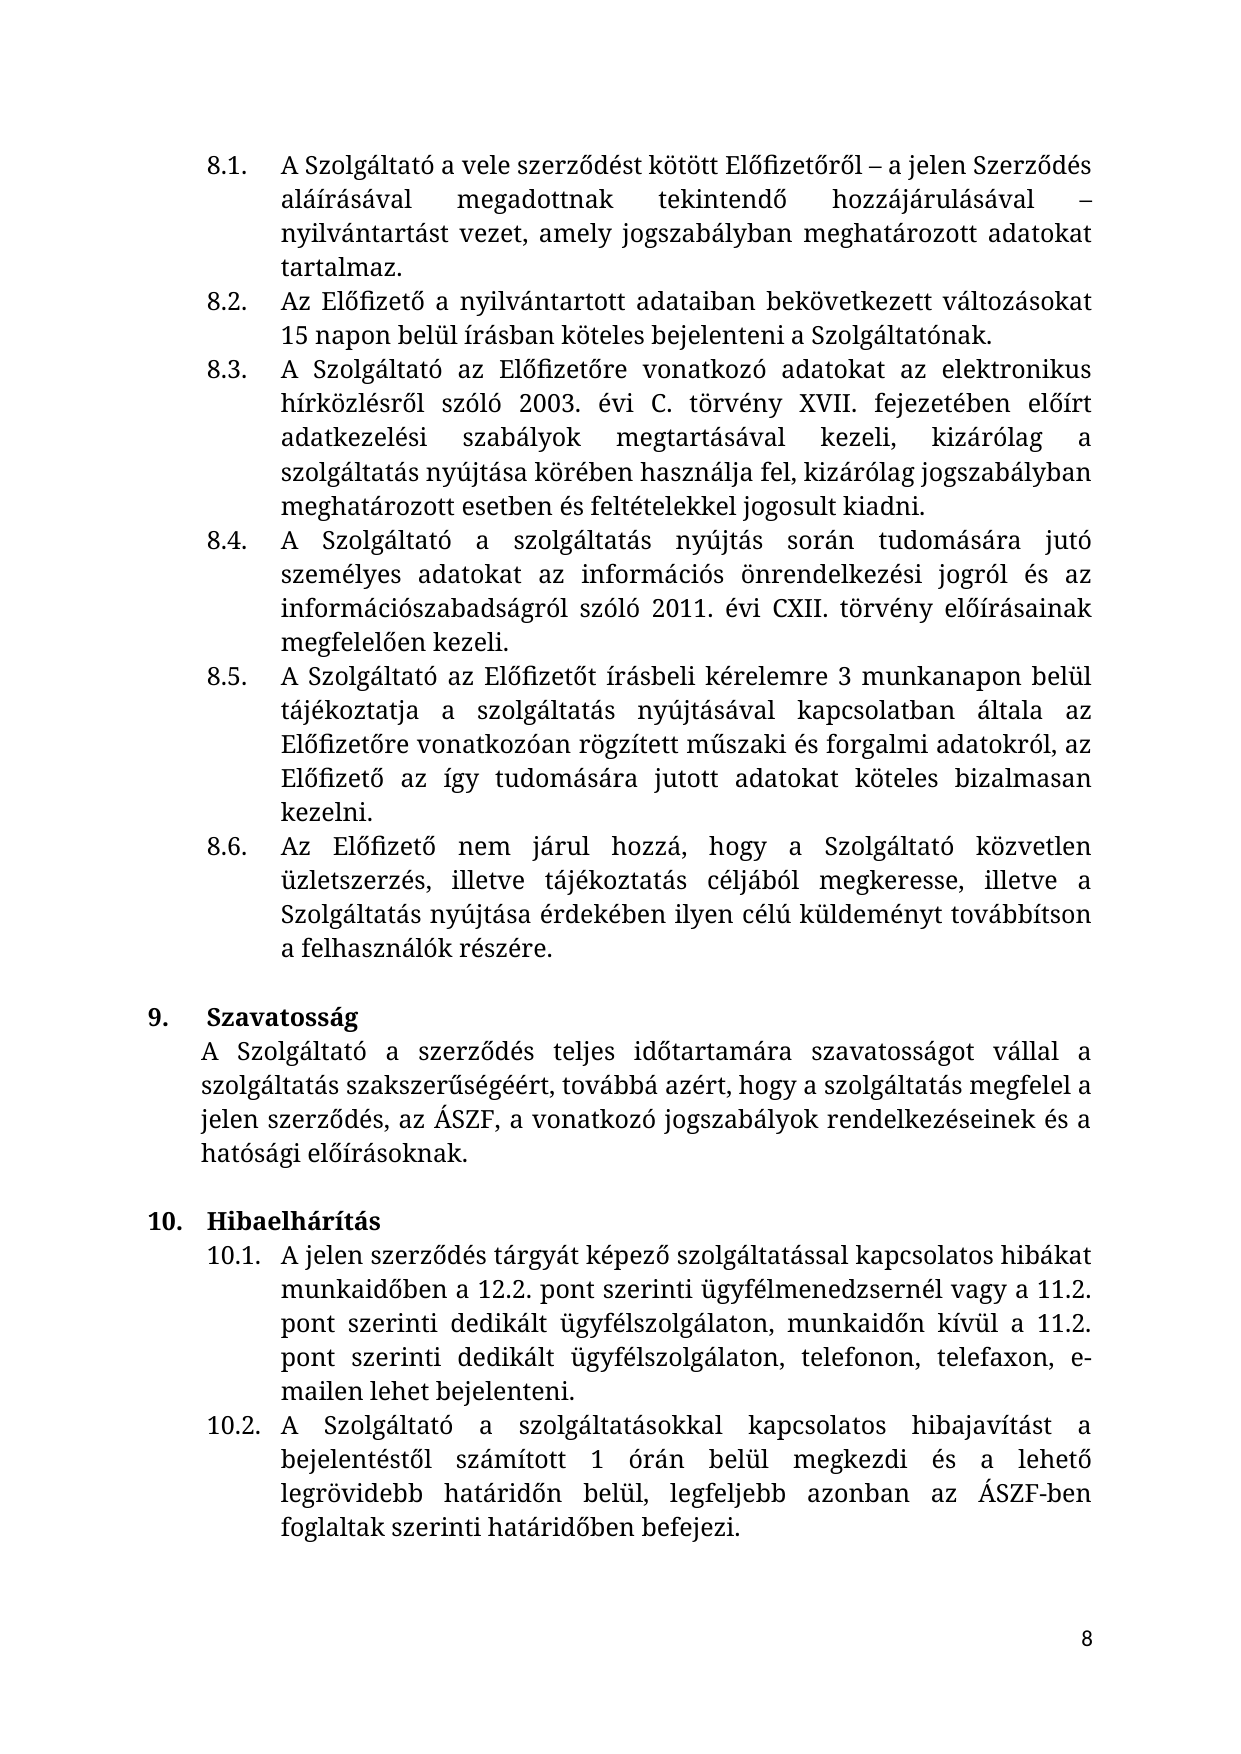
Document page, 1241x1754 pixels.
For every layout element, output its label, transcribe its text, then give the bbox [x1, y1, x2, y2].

list A Szolgáltató a szolgáltatásokkal kapcsolatos hibajavítást a bejelentéstől számított 1 órán belül megkezdi és a lehető legrövidebb határidőn belül, legfeljebb azonban az ÁSZF-ben foglaltak szerinti határidőben befejezi. [207, 1408, 1093, 1544]
list A Szolgáltató a vele szerződést kötött Előfizetőről – a jelen Szerződés aláírásával megadottnak tekintendő hozzájárulásával – nyilvántartást vezet, amely jogszabályban meghatározott adatokat tartalmaz. [207, 148, 1093, 284]
list A Szolgáltató a szolgáltatás nyújtás során tudomására jutó személyes adatokat az információs önrendelkezési jogról és az információszabadságról szóló 2011. évi CXII. törvény előírásainak megfelelően kezeli. [207, 522, 1093, 658]
text A Szolgáltató a szerződés teljes időtartamára szavatosságot vállal a szolgáltatás szakszerűségéért, továbbá azért, hogy a szolgáltatás megfelel a jelen szerződés, az ÁSZF, a vonatkozó jogszabályok rendelkezéseinek és a hatósági előírásoknak. [201, 1033, 1093, 1169]
list A jelen szerződés tárgyát képező szolgáltatással kapcsolatos hibákat munkaidőben a 12.2. pont szerinti ügyfélmenedzsernél vagy a 11.2. pont szerinti dedikált ügyfélszolgálaton, munkaidőn kívül a 11.2. pont szerinti dedikált ügyfélszolgálaton, telefonon, telefaxon, e-mailen lehet bejelenteni. [207, 1238, 1093, 1408]
list Az Előfizető a nyilvántartott adataiban bekövetkezett változásokat 15 napon belül írásban köteles bejelenteni a Szolgáltatónak. [207, 284, 1093, 352]
list Hibaelhárítás [148, 1203, 1093, 1238]
list Az Előfizető nem járul hozzá, hogy a Szolgáltató közvetlen üzletszerzés, illetve tájékoztatás céljából megkeresse, illetve a Szolgáltatás nyújtása érdekében ilyen célú küldeményt továbbítson a felhasználók részére. [207, 829, 1093, 965]
list A Szolgáltató az Előfizetőre vonatkozó adatokat az elektronikus hírközlésről szóló 2003. évi C. törvény XVII. fejezetében előírt adatkezelési szabályok megtartásával kezeli, kizárólag a szolgáltatás nyújtása körében használja fel, kizárólag jogszabályban meghatározott esetben és feltételekkel jogosult kiadni. [207, 352, 1093, 522]
list Szavatosság [148, 999, 1093, 1033]
list A Szolgáltató az Előfizetőt írásbeli kérelemre 3 munkanapon belül tájékoztatja a szolgáltatás nyújtásával kapcsolatban általa az Előfizetőre vonatkozóan rögzített műszaki és forgalmi adatokról, az Előfizető az így tudomására jutott adatokat köteles bizalmasan kezelni. [207, 658, 1093, 829]
